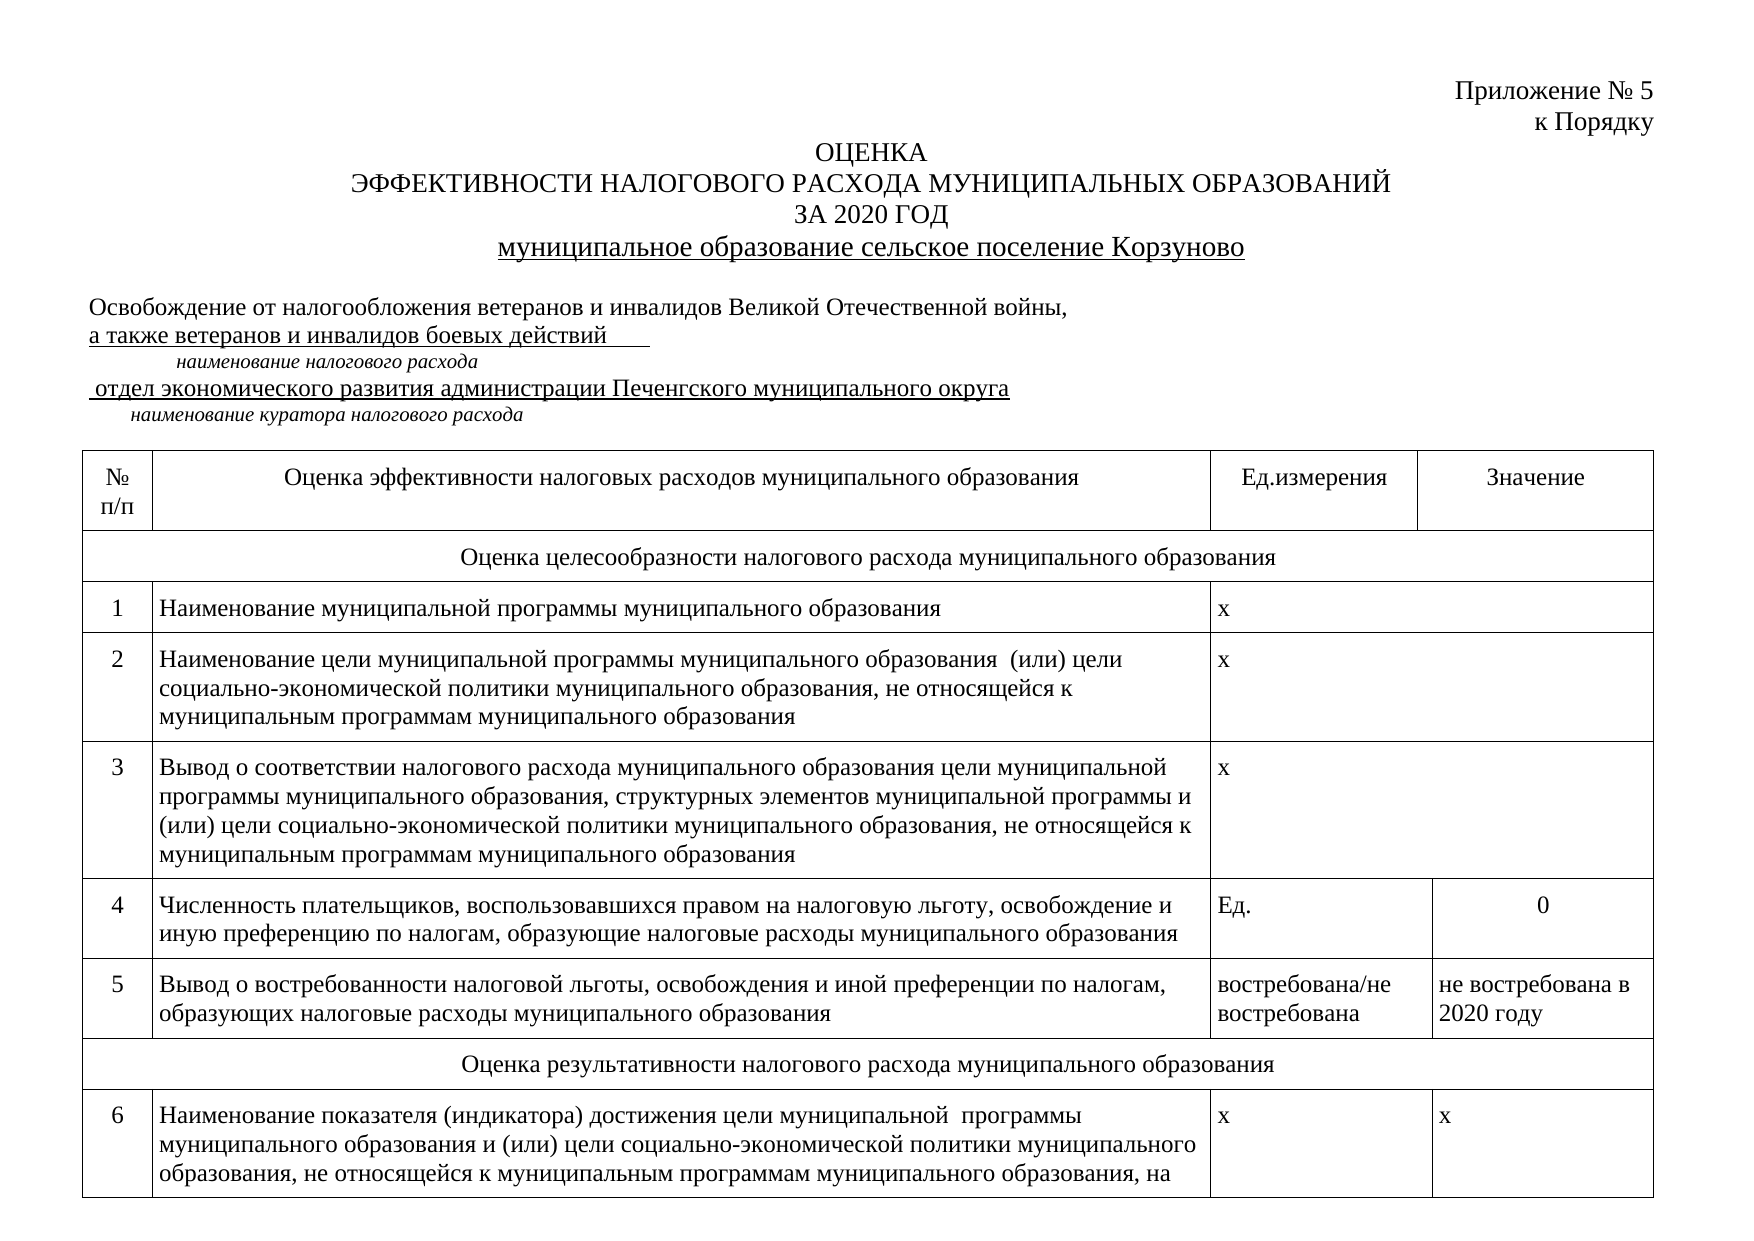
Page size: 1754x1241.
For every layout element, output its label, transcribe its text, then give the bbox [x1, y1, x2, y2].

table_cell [153, 1090, 1210, 1197]
table_cell востребована/не востребована [1211, 959, 1432, 1038]
table_header Ед.измерения [1211, 451, 1417, 530]
text муниципальное образование сельское поселение Корзуново [89, 229, 1654, 263]
subtitle наименование куратора налогового расхода [89, 402, 1654, 426]
table_header № п/п [83, 451, 152, 530]
table_cell 3 [83, 742, 152, 878]
subtitle отдел экономического развития администрации Печенгского муниципального округа [89, 373, 1654, 402]
table_cell х [1211, 1090, 1432, 1197]
text к Порядку [89, 105, 1654, 136]
table_cell Оценка результативности налогового расхода муниципального образования [83, 1039, 1653, 1089]
table_cell х [1211, 742, 1653, 878]
table_cell 5 [83, 959, 152, 1038]
table_cell 1 [83, 582, 152, 632]
table_cell Наименование цели муниципальной программы муниципального образования (или) цели социально-экономической политики муниципального образования, не относящейся к муниципальным программам муниципального образования [153, 633, 1210, 741]
table_cell Численность плательщиков, воспользовавшихся правом на налоговую льготу, освобождение и иную преференцию по налогам, образующие налоговые расходы муниципального образования [153, 879, 1210, 958]
table_cell 0 [1433, 879, 1653, 958]
table_cell не востребована в 2020 году [1433, 959, 1653, 1038]
table_cell х [1211, 582, 1653, 632]
subtitle Освобождение от налогообложения ветеранов и инвалидов Великой Отечественной войны, [89, 292, 1654, 321]
table_cell х [1211, 633, 1653, 741]
text ЭФФЕКТИВНОСТИ НАЛОГОВОГО РАСХОДА МУНИЦИПАЛЬНЫХ ОБРАЗОВАНИЙ [89, 167, 1654, 198]
subtitle а также ветеранов и инвалидов боевых действий [89, 321, 1654, 349]
table_cell 4 [83, 879, 152, 958]
text Приложение № 5 [89, 74, 1654, 105]
table_cell Вывод о востребованности налоговой льготы, освобождения и иной преференции по налогам, образующих налоговые расходы муниципального образования [153, 959, 1210, 1038]
table_cell Вывод о соответствии налогового расхода муниципального образования цели муниципальной программы муниципального образования, структурных элементов муниципальной программы и (или) цели социально-экономической политики муниципального образования, не относящейся к муниципальным программам муниципального образования [153, 742, 1210, 878]
table_header Оценка эффективности налоговых расходов муниципального образования [153, 451, 1210, 530]
table_header Значение [1418, 451, 1653, 530]
table_cell 2 [83, 633, 152, 741]
text ЗА 2020 ГОД [89, 198, 1654, 229]
subtitle наименование налогового расхода [89, 349, 1654, 373]
table_cell х [1433, 1090, 1653, 1197]
text ОЦЕНКА [89, 136, 1654, 167]
table_cell 6 [83, 1090, 152, 1197]
table_cell Ед. [1211, 879, 1432, 958]
table_cell Оценка целесообразности налогового расхода муниципального образования [83, 531, 1653, 581]
table_cell Наименование муниципальной программы муниципального образования [153, 582, 1210, 632]
